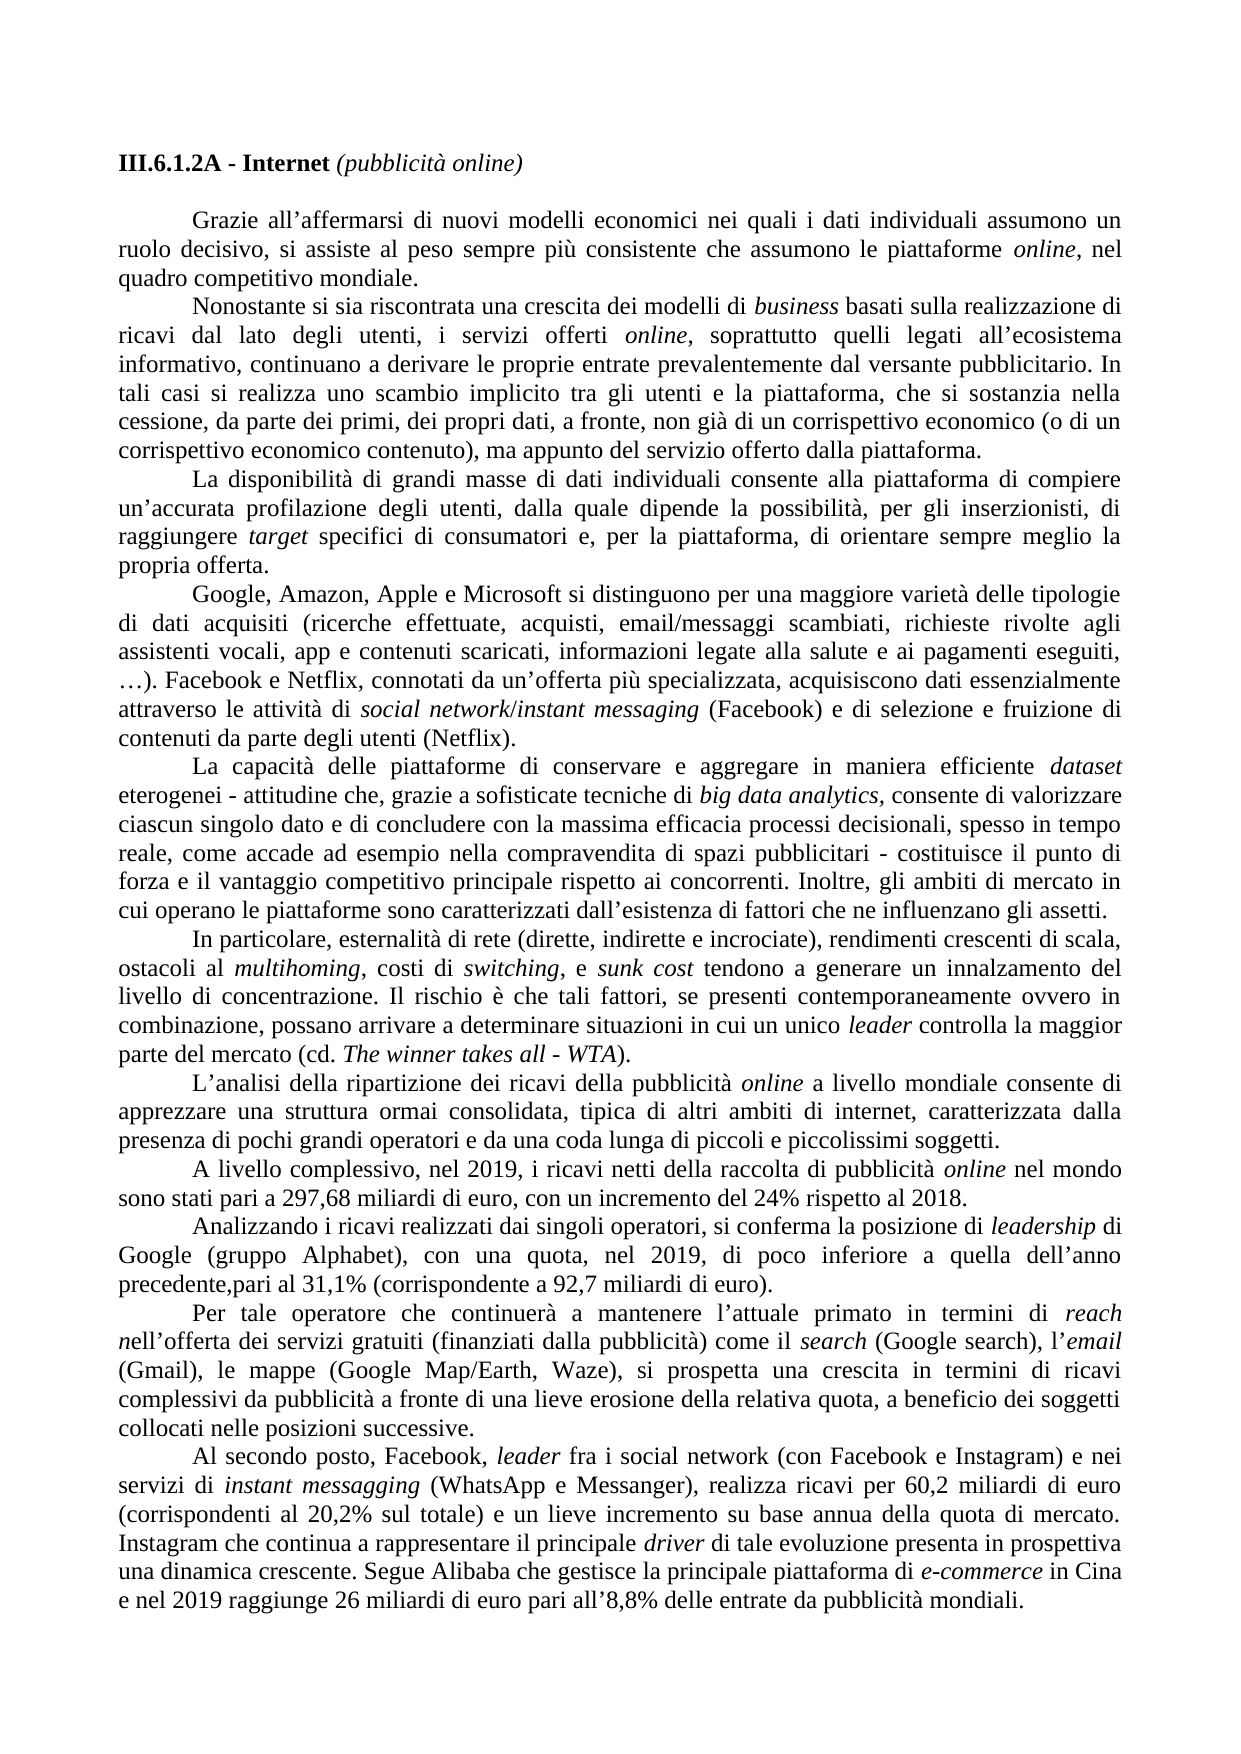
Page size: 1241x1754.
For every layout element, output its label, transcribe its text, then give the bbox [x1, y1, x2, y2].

text Google, Amazon, Apple e Microsoft si distinguono per una maggiore varietà delle tipologie di dati acquisiti (ricerche effettuate, acquisti, email/messaggi scambiati, richieste rivolte agli assistenti vocali, app e contenuti scaricati, informazioni legate alla salute e ai pagamenti eseguiti, …). Facebook e Netflix, connotati da un’offerta più specializzata, acquisiscono dati essenzialmente attraverso le attività di social network/instant messaging (Facebook) e di selezione e fruizione di contenuti da parte degli utenti (Netflix). [118, 579, 1122, 751]
text Analizzando i ricavi realizzati dai singoli operatori, si conferma la posizione di leadership di Google (gruppo Alphabet), con una quota, nel 2019, di poco inferiore a quella dell’anno precedente,pari al 31,1% (corrispondente a 92,7 miliardi di euro). [118, 1211, 1122, 1298]
text III.6.1.2A - Internet (pubblicità online) [118, 148, 1122, 176]
text In particolare, esternalità di rete (dirette, indirette e incrociate), rendimenti crescenti di scala, ostacoli al multihoming, costi di switching, e sunk cost tendono a generare un innalzamento del livello di concentrazione. Il rischio è che tali fattori, se presenti contemporaneamente ovvero in combinazione, possano arrivare a determinare situazioni in cui un unico leader controlla la maggior parte del mercato (cd. The winner takes all - WTA). [118, 924, 1122, 1068]
text Nonostante si sia riscontrata una crescita dei modelli di business basati sulla realizzazione di ricavi dal lato degli utenti, i servizi offerti online, soprattutto quelli legati all’ecosistema informativo, continuano a derivare le proprie entrate prevalentemente dal versante pubblicitario. In tali casi si realizza uno scambio implicito tra gli utenti e la piattaforma, che si sostanzia nella cessione, da parte dei primi, dei propri dati, a fronte, non già di un corrispettivo economico (o di un corrispettivo economico contenuto), ma appunto del servizio offerto dalla piattaforma. [118, 291, 1122, 464]
text Grazie all’affermarsi di nuovi modelli economici nei quali i dati individuali assumono un ruolo decisivo, si assiste al peso sempre più consistente che assumono le piattaforme online, nel quadro competitivo mondiale. [118, 205, 1122, 291]
text La capacità delle piattaforme di conservare e aggregare in maniera efficiente dataset eterogenei - attitudine che, grazie a sofisticate tecniche di big data analytics, consente di valorizzare ciascun singolo dato e di concludere con la massima efficacia processi decisionali, spesso in tempo reale, come accade ad esempio nella compravendita di spazi pubblicitari - costituisce il punto di forza e il vantaggio competitivo principale rispetto ai concorrenti. Inoltre, gli ambiti di mercato in cui operano le piattaforme sono caratterizzati dall’esistenza di fattori che ne influenzano gli assetti. [118, 751, 1122, 924]
text A livello complessivo, nel 2019, i ricavi netti della raccolta di pubblicità online nel mondo sono stati pari a 297,68 miliardi di euro, con un incremento del 24% rispetto al 2018. [118, 1154, 1122, 1211]
text La disponibilità di grandi masse di dati individuali consente alla piattaforma di compiere un’accurata profilazione degli utenti, dalla quale dipende la possibilità, per gli inserzionisti, di raggiungere target specifici di consumatori e, per la piattaforma, di orientare sempre meglio la propria offerta. [118, 464, 1122, 579]
text Per tale operatore che continuerà a mantenere l’attuale primato in termini di reach nell’offerta dei servizi gratuiti (finanziati dalla pubblicità) come il search (Google search), l’email (Gmail), le mappe (Google Map/Earth, Waze), si prospetta una crescita in termini di ricavi complessivi da pubblicità a fronte di una lieve erosione della relativa quota, a beneficio dei soggetti collocati nelle posizioni successive. [118, 1298, 1122, 1441]
text L’analisi della ripartizione dei ricavi della pubblicità online a livello mondiale consente di apprezzare una struttura ormai consolidata, tipica di altri ambiti di internet, caratterizzata dalla presenza di pochi grandi operatori e da una coda lunga di piccoli e piccolissimi soggetti. [118, 1068, 1122, 1154]
text Al secondo posto, Facebook, leader fra i social network (con Facebook e Instagram) e nei servizi di instant messagging (WhatsApp e Messanger), realizza ricavi per 60,2 miliardi di euro (corrispondenti al 20,2% sul totale) e un lieve incremento su base annua della quota di mercato. Instagram che continua a rappresentare il principale driver di tale evoluzione presenta in prospettiva una dinamica crescente. Segue Alibaba che gestisce la principale piattaforma di e-commerce in Cina e nel 2019 raggiunge 26 miliardi di euro pari all’8,8% delle entrate da pubblicità mondiali. [118, 1441, 1122, 1614]
